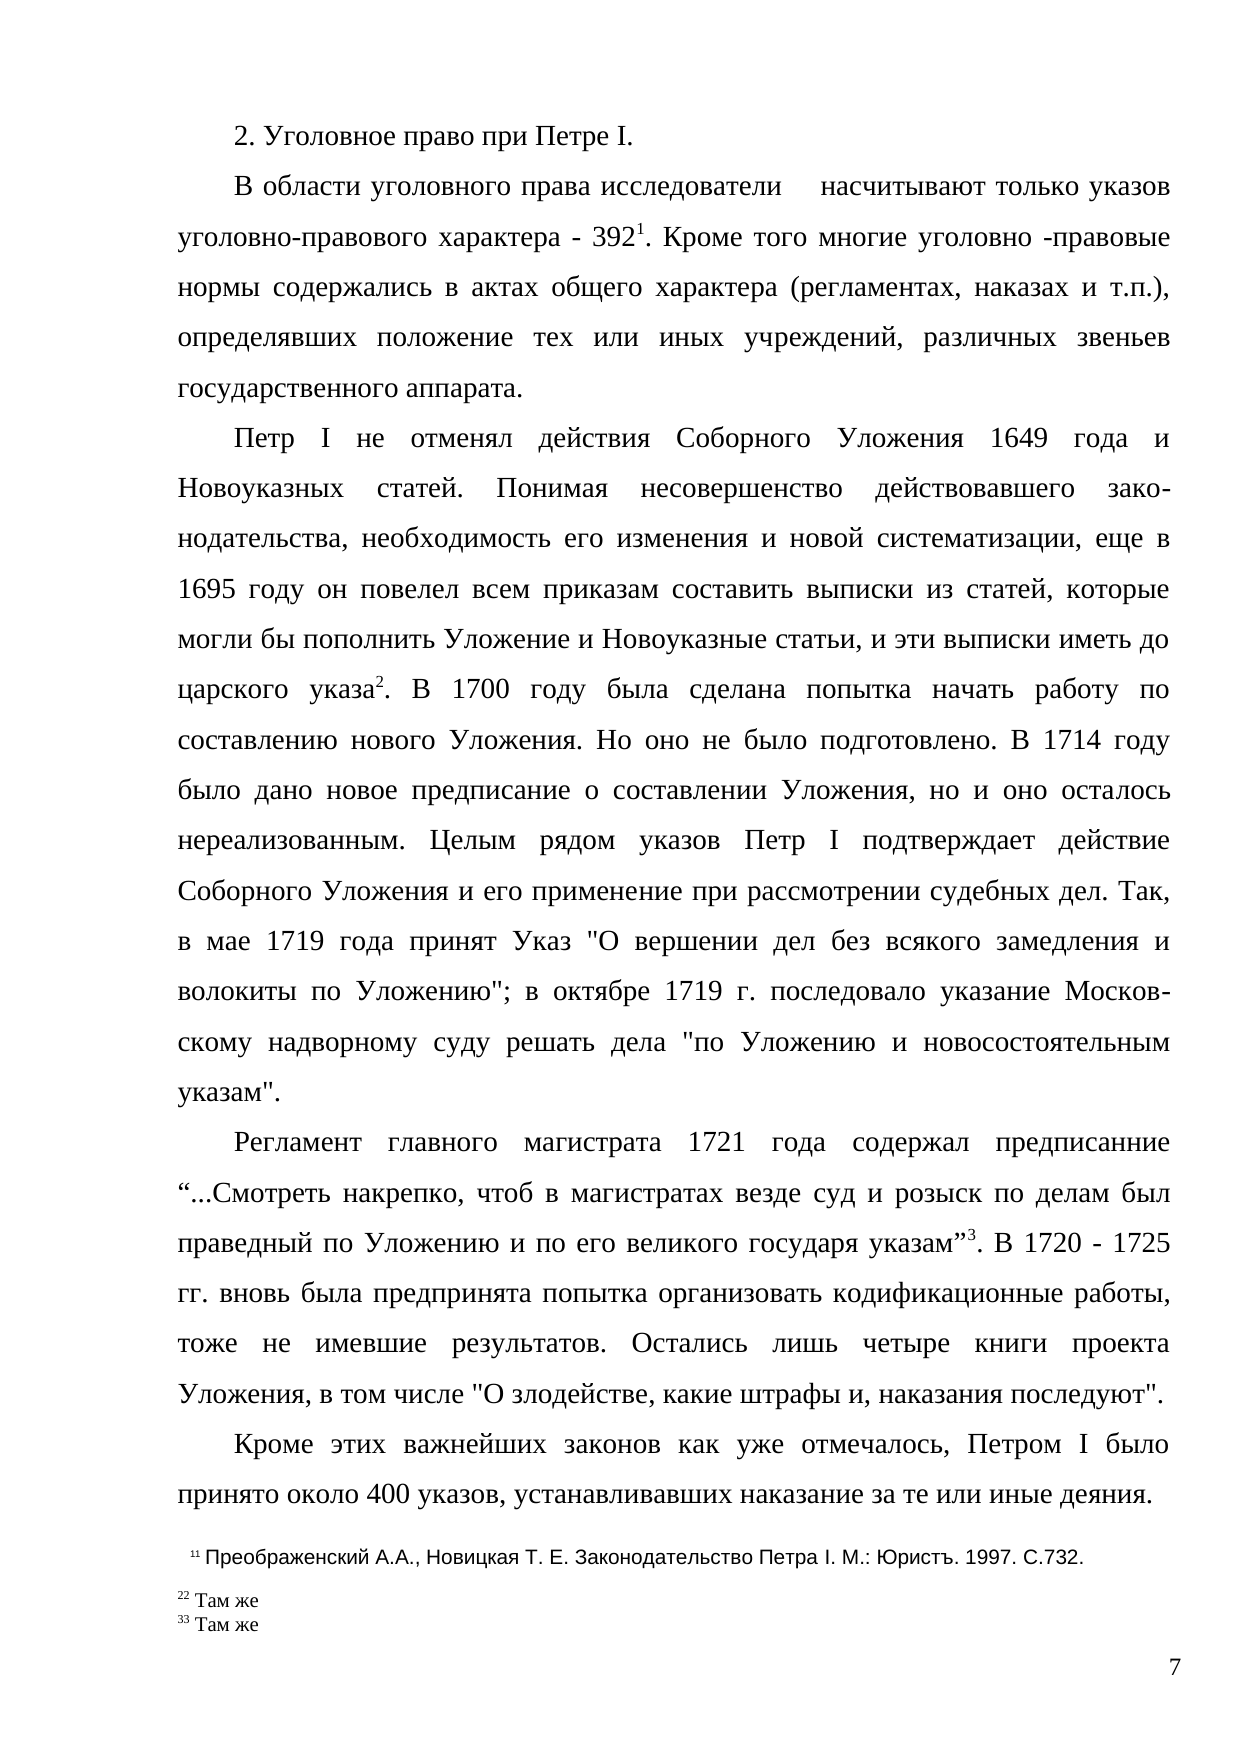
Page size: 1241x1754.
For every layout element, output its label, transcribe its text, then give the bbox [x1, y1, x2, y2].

text В области уголовного права исследователи насчитывают только указов уголовно-правового характера - 3921. Кроме того многие уголовно -правовые нормы содержались в актах общего характера (регламентах, наказах и т.п.), определявших положение тех или иных учреждений, различных звеньев государственного аппарата. [177, 168, 1171, 403]
text 2. Уголовное право при Петре I. [177, 118, 1171, 152]
text Регламент главного магистрата 1721 года содержал предписанние “...Смотреть накрепко, чтоб в магистратах везде суд и розыск по делам был праведный по Уложению и по его великого государя указам”3. В 1720 - 1725 гг. вновь была предпринята попытка организовать кодификационные работы, тоже не имевшие результатов. Остались лишь четыре книги проекта Уложения, в том числе "О злодействе, какие штрафы и, наказания последуют". [177, 1124, 1171, 1409]
text Петр I не отменял действия Соборного Уложения 1649 года и Новоуказных статей. Понимая несовершенство действовавшего законодательства, необходимость его изменения и новой систематизации, еще в 1695 году он повелел всем приказам составить выписки из статей, которые могли бы пополнить Уложение и Новоуказные статьи, и эти выписки иметь до царского указа2. В 1700 году была сделана попытка начать работу по составлению нового Уложения. Но оно не было подготовлено. В 1714 году было дано новое предписание о составлении Уложения, но и оно осталось нереализованным. Целым рядом указов Петр I подтверждает действие Соборного Уложения и его применение при рассмотрении судебных дел. Так, в мае 1719 года принят Указ "О вершении дел без всякого замедления и волокиты по Уложению"; в октябре 1719 г. последовало указание Московскому надворному суду решать дела "по Уложению и новосостоятельным указам". [177, 420, 1171, 1108]
text Кроме этих важнейших законов как уже отмечалось, Петром I было принято около 400 указов, устанавливавших наказание за те или иные деяния. [177, 1426, 1171, 1510]
